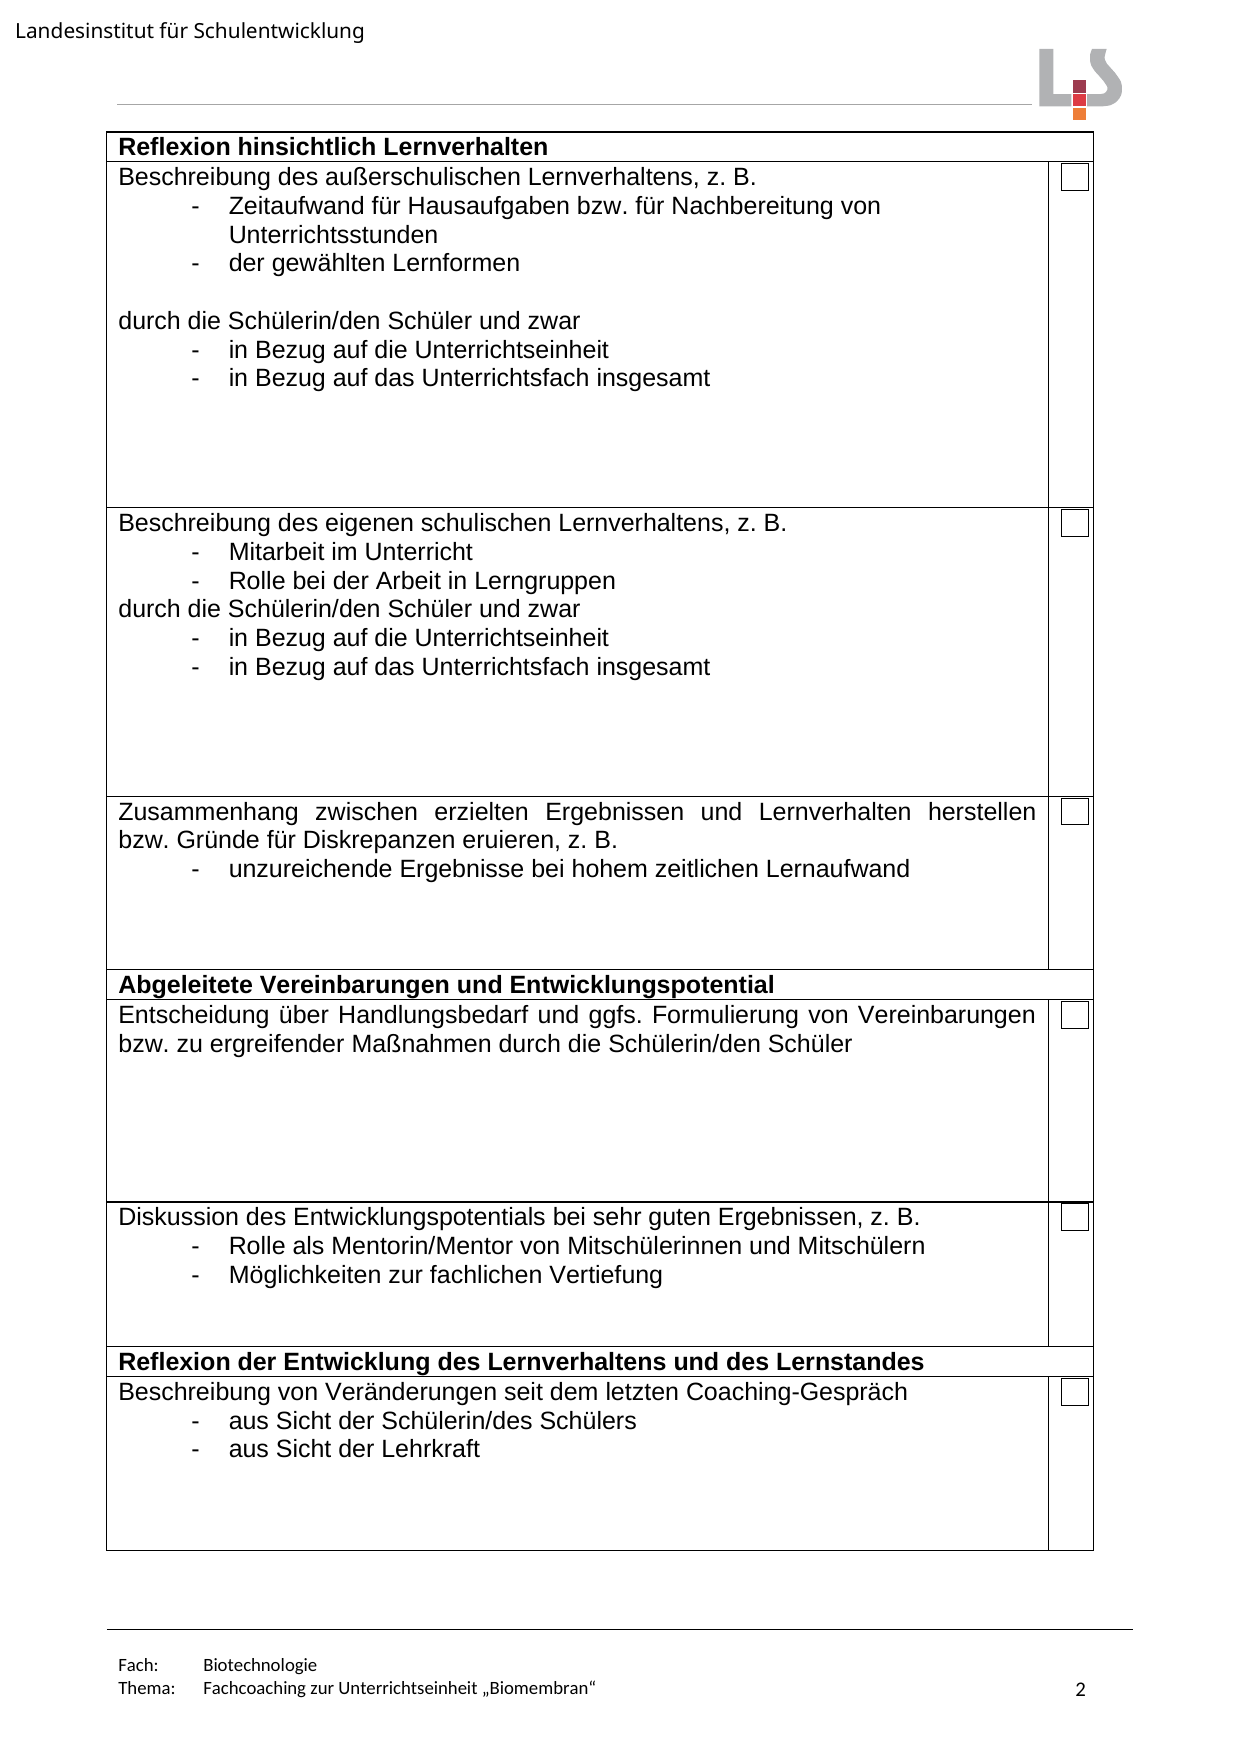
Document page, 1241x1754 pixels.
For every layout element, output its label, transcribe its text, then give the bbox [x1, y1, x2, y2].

table_cell [1049, 162, 1093, 507]
table_cell Zusammenhang zwischen erzielten Ergebnissen und Lernverhalten herstellen bzw. Gründe für Diskrepanzen eruieren, z. B. unzureichende Ergebnisse bei hohem zeitlichen Lernaufwand [107, 797, 1048, 969]
table_cell [1049, 1000, 1093, 1201]
table_cell [1049, 1377, 1093, 1549]
table_header Reflexion hinsichtlich Lernverhalten [107, 133, 1093, 161]
table_cell Diskussion des Entwicklungspotentials bei sehr guten Ergebnissen, z. B. Rolle als Mentorin/Mentor von Mitschülerinnen und Mitschülern Möglichkeiten zur fachlichen Vertiefung [107, 1203, 1048, 1346]
table_cell Abgeleitete Vereinbarungen und Entwicklungspotential [107, 970, 1093, 999]
table_cell Beschreibung von Veränderungen seit dem letzten Coaching-Gespräch aus Sicht der Schülerin/des Schülers aus Sicht der Lehrkraft [107, 1377, 1048, 1549]
table_cell Entscheidung über Handlungsbedarf und ggfs. Formulierung von Vereinbarungen bzw. zu ergreifender Maßnahmen durch die Schülerin/den Schüler [107, 1000, 1048, 1201]
table_cell Reflexion der Entwicklung des Lernverhaltens und des Lernstandes [107, 1347, 1093, 1376]
table_cell Beschreibung des außerschulischen Lernverhaltens, z. B. Zeitaufwand für Hausaufgaben bzw. für Nachbereitung von Unterrichtsstunden der gewählten Lernformen durch die Schülerin/den Schüler und zwar in Bezug auf die Unterrichtseinheit in Bezug auf das Unterrichtsfach insgesamt [107, 162, 1048, 507]
table_cell [1049, 797, 1093, 969]
table_cell [1049, 1203, 1093, 1346]
table_cell Beschreibung des eigenen schulischen Lernverhaltens, z. B. Mitarbeit im Unterricht Rolle bei der Arbeit in Lerngruppen durch die Schülerin/den Schüler und zwar in Bezug auf die Unterrichtseinheit in Bezug auf das Unterrichtsfach insgesamt [107, 508, 1048, 796]
table_cell [1049, 508, 1093, 796]
